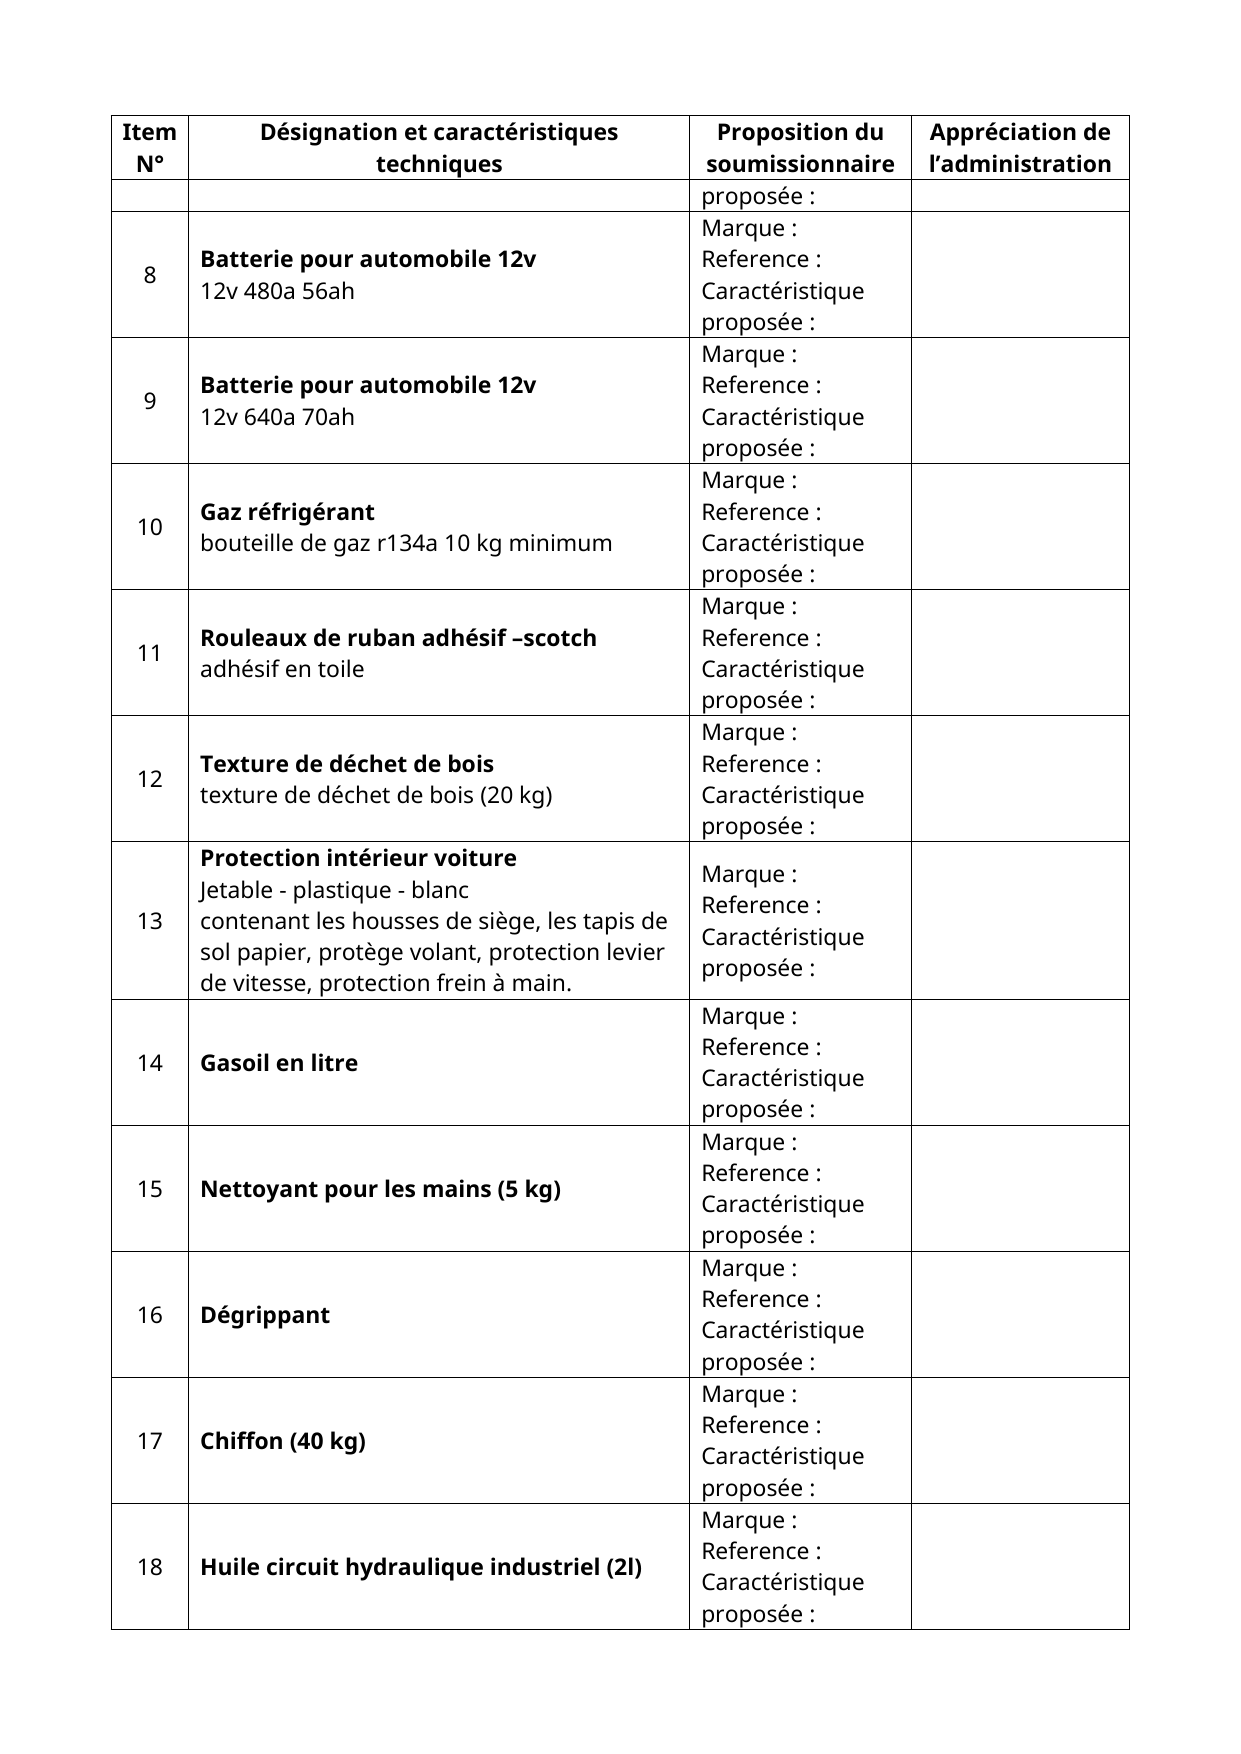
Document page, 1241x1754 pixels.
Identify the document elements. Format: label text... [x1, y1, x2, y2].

table_cell Batterie pour automobile 12v 12v 640a 70ah [189, 338, 689, 463]
table_cell Marque : Reference : Caractéristique proposée : [690, 338, 911, 463]
table_cell Marque : Reference : Caractéristique proposée : [690, 464, 911, 589]
table_header Item N° [112, 116, 188, 179]
table_cell Rouleaux de ruban adhésif –scotch adhésif en toile [189, 590, 689, 715]
table_cell 14 [112, 1000, 188, 1124]
table_header Désignation et caractéristiques techniques [189, 116, 689, 179]
table_cell Chiffon (40 kg) [189, 1378, 689, 1503]
table_cell Marque : Reference : Caractéristique proposée : [690, 1252, 911, 1377]
table_cell Marque : Reference : Caractéristique proposée : [690, 1000, 911, 1124]
table_cell [912, 464, 1129, 589]
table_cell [690, 180, 911, 211]
table_cell Batterie pour automobile 12v 12v 480a 56ah [189, 212, 689, 337]
table_cell 8 [112, 212, 188, 337]
table_cell Marque : Reference : Caractéristique proposée : [690, 842, 911, 998]
table_header Proposition du soumissionnaire [690, 116, 911, 179]
table_cell Huile circuit hydraulique industriel (2l) [189, 1504, 689, 1629]
table_cell 17 [112, 1378, 188, 1503]
table_cell [912, 180, 1129, 211]
table_cell [912, 1252, 1129, 1377]
table_cell 11 [112, 590, 188, 715]
table_cell 10 [112, 464, 188, 589]
table_cell [912, 842, 1129, 998]
table_header Appréciation de l’administration [912, 116, 1129, 179]
table_cell 15 [112, 1126, 188, 1251]
table_cell Gasoil en litre [189, 1000, 689, 1124]
table_cell 16 [112, 1252, 188, 1377]
table_cell [912, 1126, 1129, 1251]
table_cell 7 [112, 180, 188, 211]
table_cell Marque : Reference : Caractéristique proposée : [690, 590, 911, 715]
table_cell [912, 716, 1129, 841]
table_cell [912, 338, 1129, 463]
table_cell Protection intérieur voiture Jetable - plastique - blanc contenant les housses de siège, les tapis de sol papier, protège volant, protection levier de vitesse, protection frein à main. [189, 842, 689, 998]
table_cell 18 [112, 1504, 188, 1629]
table_cell Marque : Reference : Caractéristique proposée : [690, 1126, 911, 1251]
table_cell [189, 180, 689, 211]
table_cell 9 [112, 338, 188, 463]
table_cell [912, 212, 1129, 337]
table_cell Dégrippant [189, 1252, 689, 1377]
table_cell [690, 1378, 911, 1503]
table_cell Nettoyant pour les mains (5 kg) [189, 1126, 689, 1251]
table_cell [912, 1504, 1129, 1629]
table_cell [912, 1000, 1129, 1124]
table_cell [690, 1504, 911, 1629]
table_cell Marque : Reference : Caractéristique proposée : [690, 716, 911, 841]
table_cell 13 [112, 842, 188, 998]
table_cell [912, 1378, 1129, 1503]
table_cell 12 [112, 716, 188, 841]
table_cell [912, 590, 1129, 715]
table_cell Texture de déchet de bois texture de déchet de bois (20 kg) [189, 716, 689, 841]
table_cell Marque : Reference : Caractéristique proposée : [690, 212, 911, 337]
table_cell Gaz réfrigérant bouteille de gaz r134a 10 kg minimum [189, 464, 689, 589]
